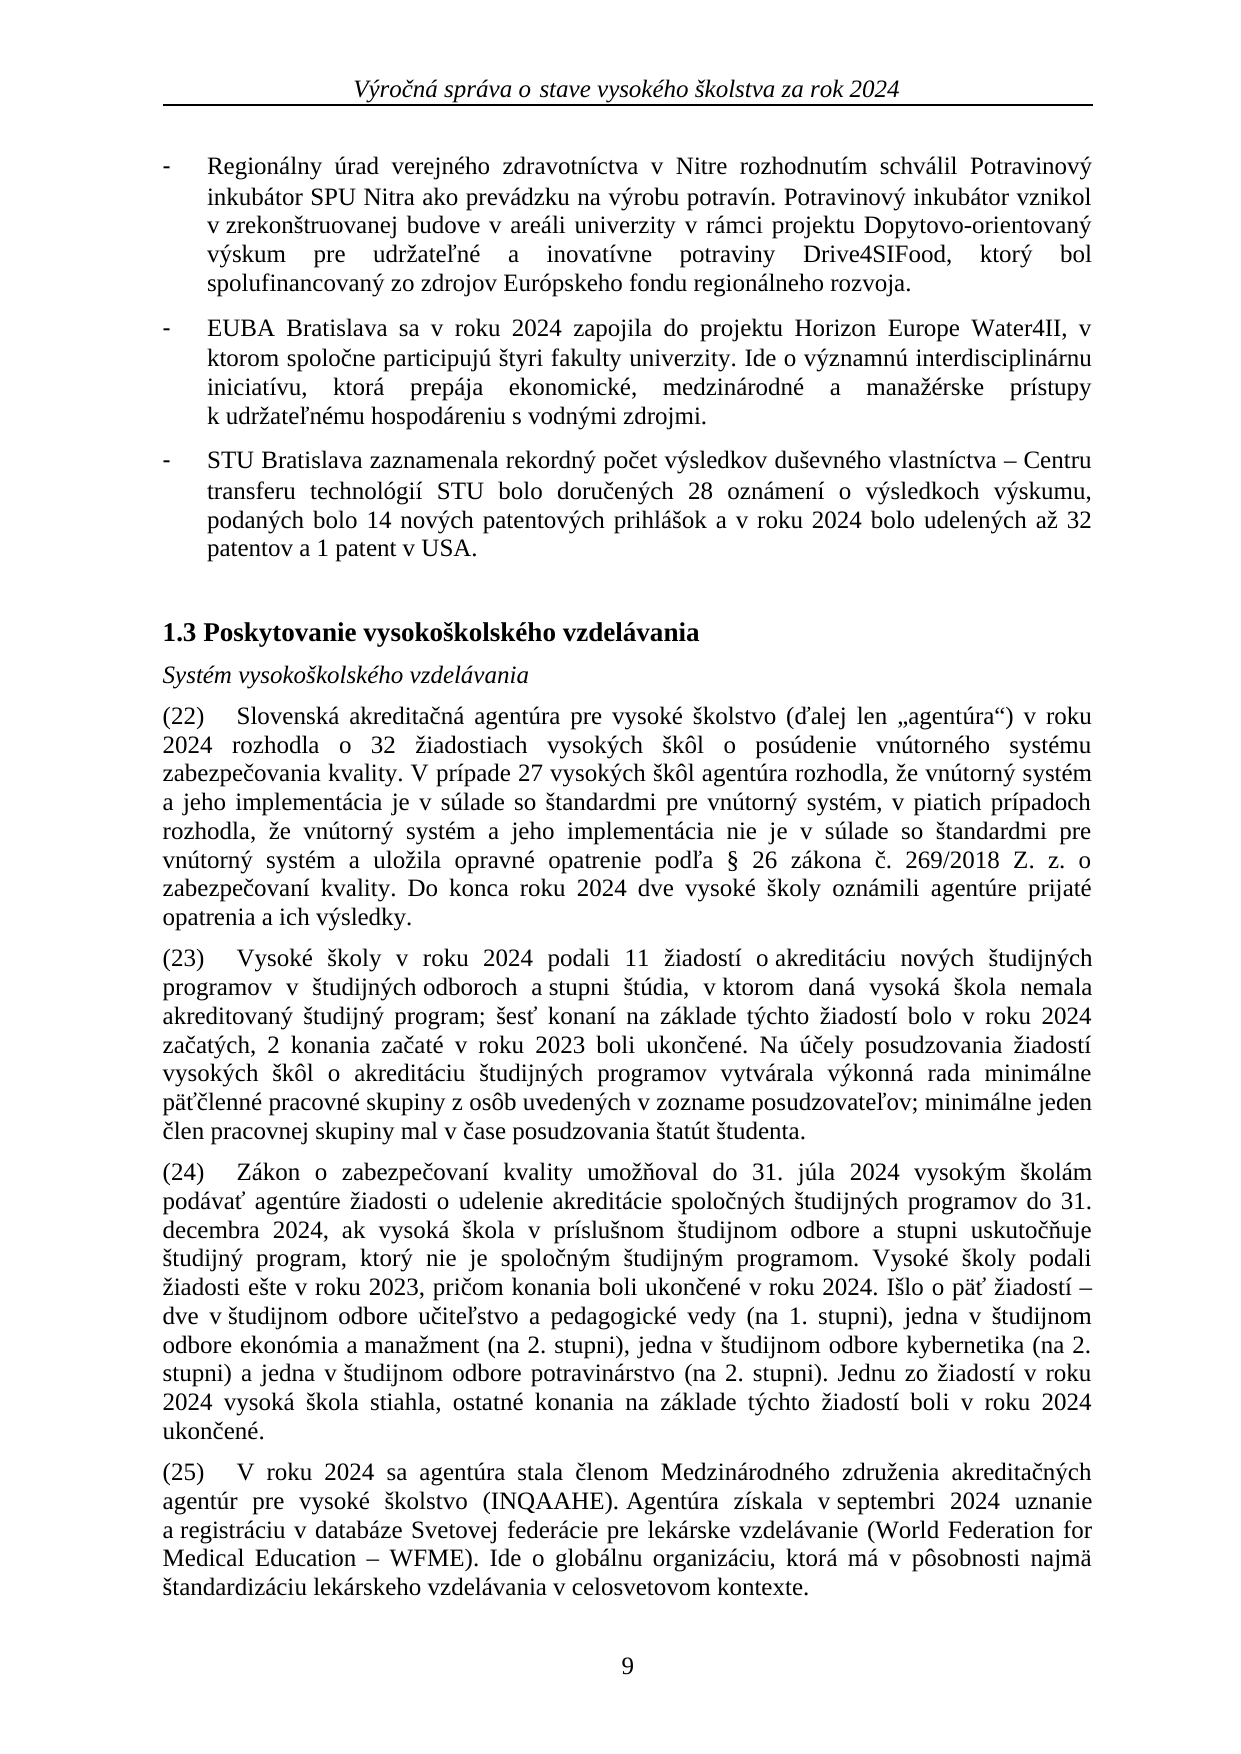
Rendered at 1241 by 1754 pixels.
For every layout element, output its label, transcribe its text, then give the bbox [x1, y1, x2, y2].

text Vysoké školy v roku 2024 podali 11 žiadostí o akreditáciu nových študijných programov v študijných odboroch a stupni štúdia, v ktorom daná vysoká škola nemala akreditovaný študijný program; šesť konaní na základe týchto žiadostí bolo v roku 2024 začatých, 2 konania začaté v roku 2023 boli ukončené. Na účely posudzovania žiadostí vysokých škôl o akreditáciu študijných programov vytvárala výkonná rada minimálne päťčlenné pracovné skupiny z osôb uvedených v zozname posudzovateľov; minimálne jeden člen pracovnej skupiny mal v čase posudzovania štatút študenta. [162, 943, 1093, 1145]
text Zákon o zabezpečovaní kvality umožňoval do 31. júla 2024 vysokým školám podávať agentúre žiadosti o udelenie akreditácie spoločných študijných programov do 31. decembra 2024, ak vysoká škola v príslušnom študijnom odbore a stupni uskutočňuje študijný program, ktorý nie je spoločným študijným programom. Vysoké školy podali žiadosti ešte v roku 2023, pričom konania boli ukončené v roku 2024. Išlo o päť žiadostí – dve v študijnom odbore učiteľstvo a pedagogické vedy (na 1. stupni), jedna v študijnom odbore ekonómia a manažment (na 2. stupni), jedna v študijnom odbore kybernetika (na 2. stupni) a jedna v študijnom odbore potravinárstvo (na 2. stupni). Jednu zo žiadostí v roku 2024 vysoká škola stiahla, ostatné konania na základe týchto žiadostí boli v roku 2024 ukončené. [162, 1157, 1093, 1445]
list Regionálny úrad verejného zdravotníctva v Nitre rozhodnutím schválil Potravinový inkubátor SPU Nitra ako prevádzku na výrobu potravín. Potravinový inkubátor vznikol v zrekonštruovanej budove v areáli univerzity v rámci projektu Dopytovo-orientovaný výskum pre udržateľné a inovatívne potraviny Drive4SIFood, ktorý bol spolufinancovaný zo zdrojov Európskeho fondu regionálneho rozvoja. [162, 148, 1093, 297]
text V roku 2024 sa agentúra stala členom Medzinárodného združenia akreditačných agentúr pre vysoké školstvo (INQAAHE). Agentúra získala v septembri 2024 uznanie a registráciu v databáze Svetovej federácie pre lekárske vzdelávanie (World Federation for Medical Education – WFME). Ide o globálnu organizáciu, ktorá má v pôsobnosti najmä štandardizáciu lekárskeho vzdelávania v celosvetovom kontexte. [162, 1457, 1093, 1601]
subtitle Systém vysokoškolského vzdelávania [162, 660, 1093, 688]
list STU Bratislava zaznamenala rekordný počet výsledkov duševného vlastníctva – Centru transferu technológií STU bolo doručených 28 oznámení o výsledkoch výskumu, podaných bolo 14 nových patentových prihlášok a v roku 2024 bolo udelených až 32 patentov a 1 patent v USA. [162, 442, 1093, 562]
list EUBA Bratislava sa v roku 2024 zapojila do projektu Horizon Europe Water4II, v ktorom spoločne participujú štyri fakulty univerzity. Ide o významnú interdisciplinárnu iniciatívu, ktorá prepája ekonomické, medzinárodné a manažérske prístupy k udržateľnému hospodáreniu s vodnými zdrojmi. [162, 309, 1093, 429]
text Slovenská akreditačná agentúra pre vysoké školstvo (ďalej len „agentúra“) v roku 2024 rozhodla o 32 žiadostiach vysokých škôl o posúdenie vnútorného systému zabezpečovania kvality. V prípade 27 vysokých škôl agentúra rozhodla, že vnútorný systém a jeho implementácia je v súlade so štandardmi pre vnútorný systém, v piatich prípadoch rozhodla, že vnútorný systém a jeho implementácia nie je v súlade so štandardmi pre vnútorný systém a uložila opravné opatrenie podľa § 26 zákona č. 269/2018 Z. z. o zabezpečovaní kvality. Do konca roku 2024 dve vysoké školy oznámili agentúre prijaté opatrenia a ich výsledky. [162, 701, 1093, 931]
text 1.3 Poskytovanie vysokoškolského vzdelávania [162, 616, 1093, 647]
